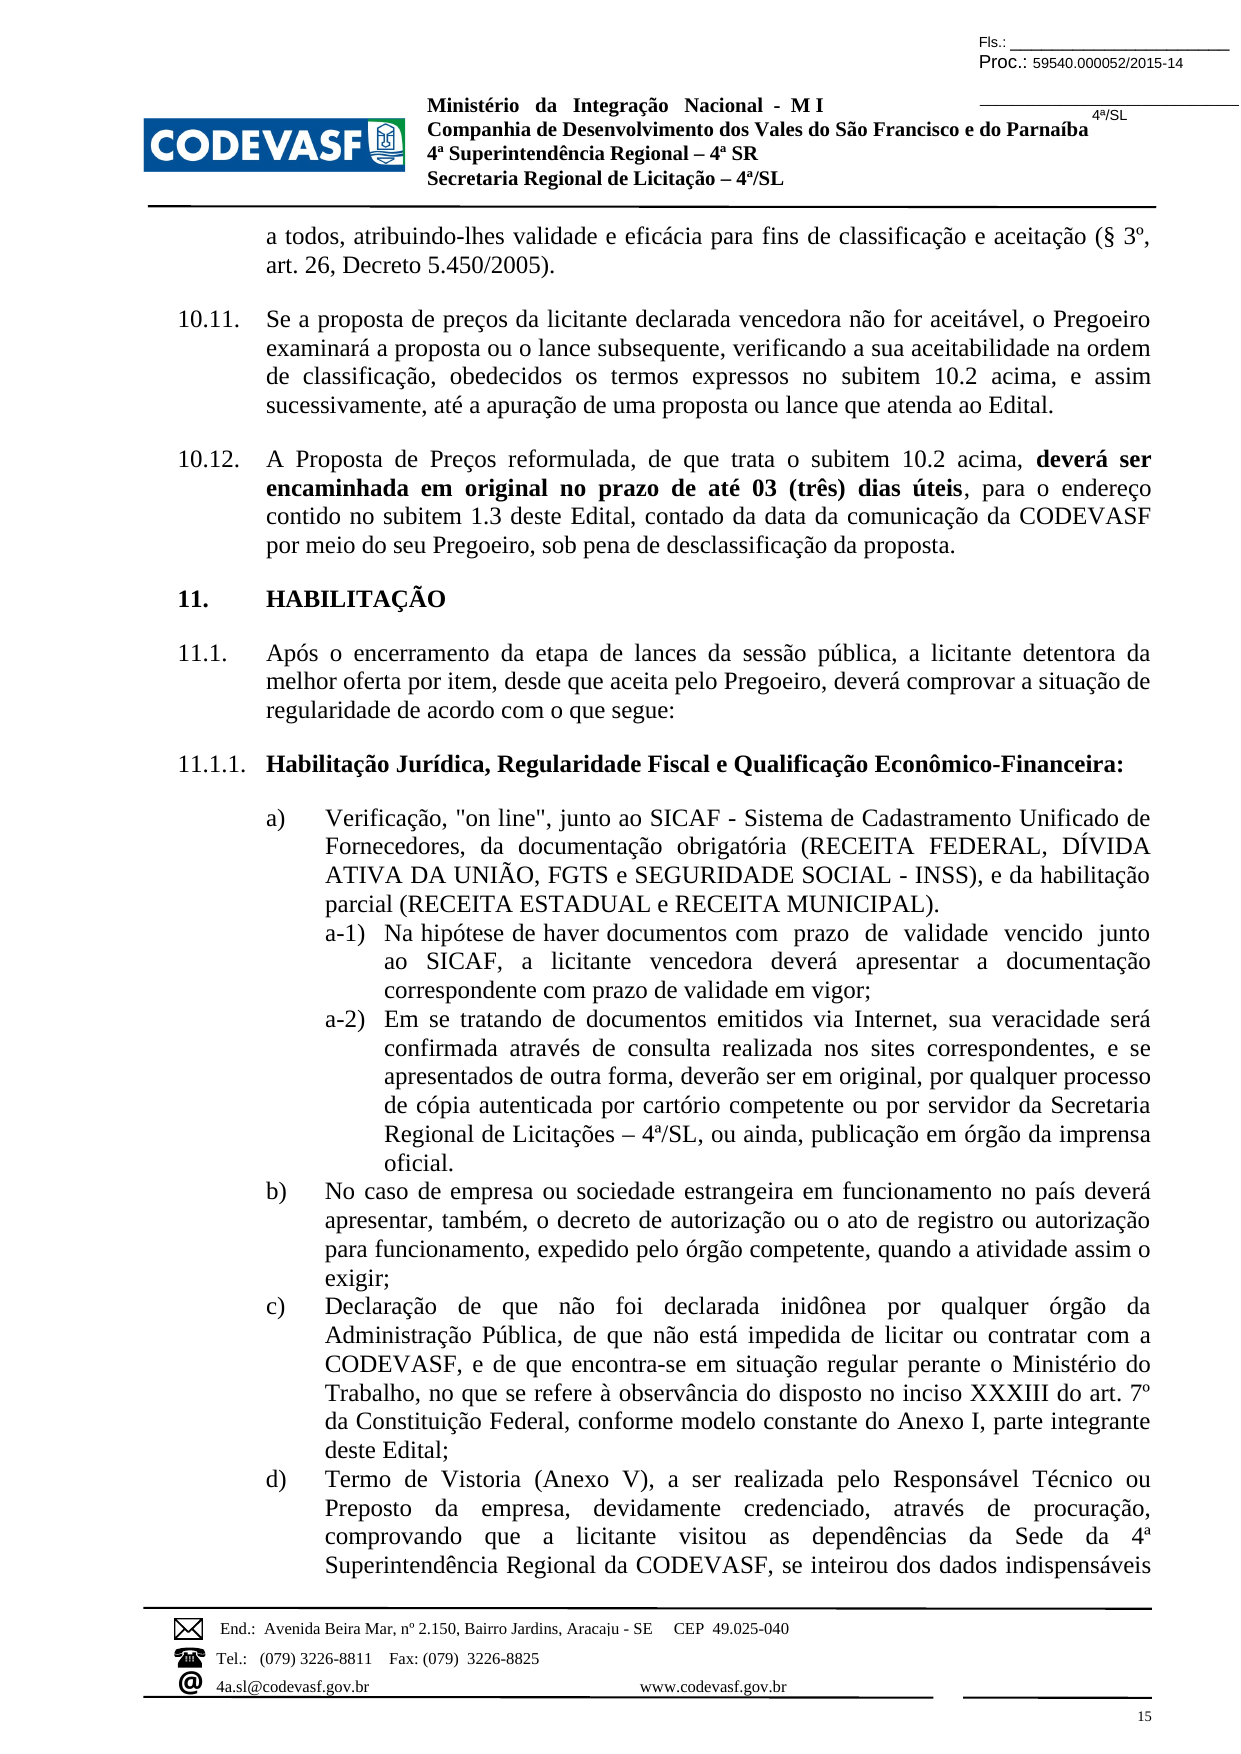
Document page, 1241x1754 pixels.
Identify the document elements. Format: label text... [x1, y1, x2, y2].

text 11.1.1. Habilitação Jurídica, Regularidade Fiscal e Qualificação Econômico-Financeira: [177, 749, 1152, 778]
text 10.12. A Proposta de Preços reformulada, de que trata o subitem 10.2 acima, deverá ser encaminhada em original no prazo de até 03 (três) dias úteis, para o endereço contido no subitem 1.3 deste Edital, contado da data da comunicação da CODEVASF por meio do seu Pregoeiro, sob pena de desclassificação da proposta. [177, 444, 1152, 559]
text c) Declaração de que não foi declarada inidônea por qualquer órgão da Administração Pública, de que não está impedida de licitar ou contratar com a CODEVASF, e de que encontra-se em situação regular perante o Ministério do Trabalho, no que se refere à observância do disposto no inciso XXXIII do art. 7º da Constituição Federal, conforme modelo constante do Anexo I, parte integrante deste Edital; [266, 1291, 1152, 1464]
text 11. HABILITAÇÃO [177, 584, 1152, 613]
text 10.11. Se a proposta de preços da licitante declarada vencedora não for aceitável, o Pregoeiro examinará a proposta ou o lance subsequente, verificando a sua aceitabilidade na ordem de classificação, obedecidos os termos expressos no subitem 10.2 acima, e assim sucessivamente, até a apuração de uma proposta ou lance que atenda ao Edital. [177, 304, 1152, 419]
text a-1) Na hipótese de haver documentos com prazo de validade vencido junto ao SICAF, a licitante vencedora deverá apresentar a documentação correspondente com prazo de validade em vigor; [325, 918, 1152, 1004]
text 11.1. Após o encerramento da etapa de lances da sessão pública, a licitante detentora da melhor oferta por item, desde que aceita pelo Pregoeiro, deverá comprovar a situação de regularidade de acordo com o que segue: [177, 638, 1152, 724]
text a-2) Em se tratando de documentos emitidos via Internet, sua veracidade será confirmada através de consulta realizada nos sites correspondentes, e se apresentados de outra forma, deverão ser em original, por qualquer processo de cópia autenticada por cartório competente ou por servidor da Secretaria Regional de Licitações – 4ª/SL, ou ainda, publicação em órgão da imprensa oficial. [325, 1004, 1152, 1176]
picture [143, 118, 406, 172]
text b) No caso de empresa ou sociedade estrangeira em funcionamento no país deverá apresentar, também, o decreto de autorização ou o ato de registro ou autorização para funcionamento, expedido pelo órgão competente, quando a atividade assim o exigir; [266, 1176, 1152, 1291]
text a) Verificação, "on line", junto ao SICAF - Sistema de Cadastramento Unificado de Fornecedores, da documentação obrigatória (RECEITA FEDERAL, DÍVIDA ATIVA DA UNIÃO, FGTS e SEGURIDADE SOCIAL - INSS), e da habilitação parcial (RECEITA ESTADUAL e RECEITA MUNICIPAL). [266, 803, 1152, 918]
